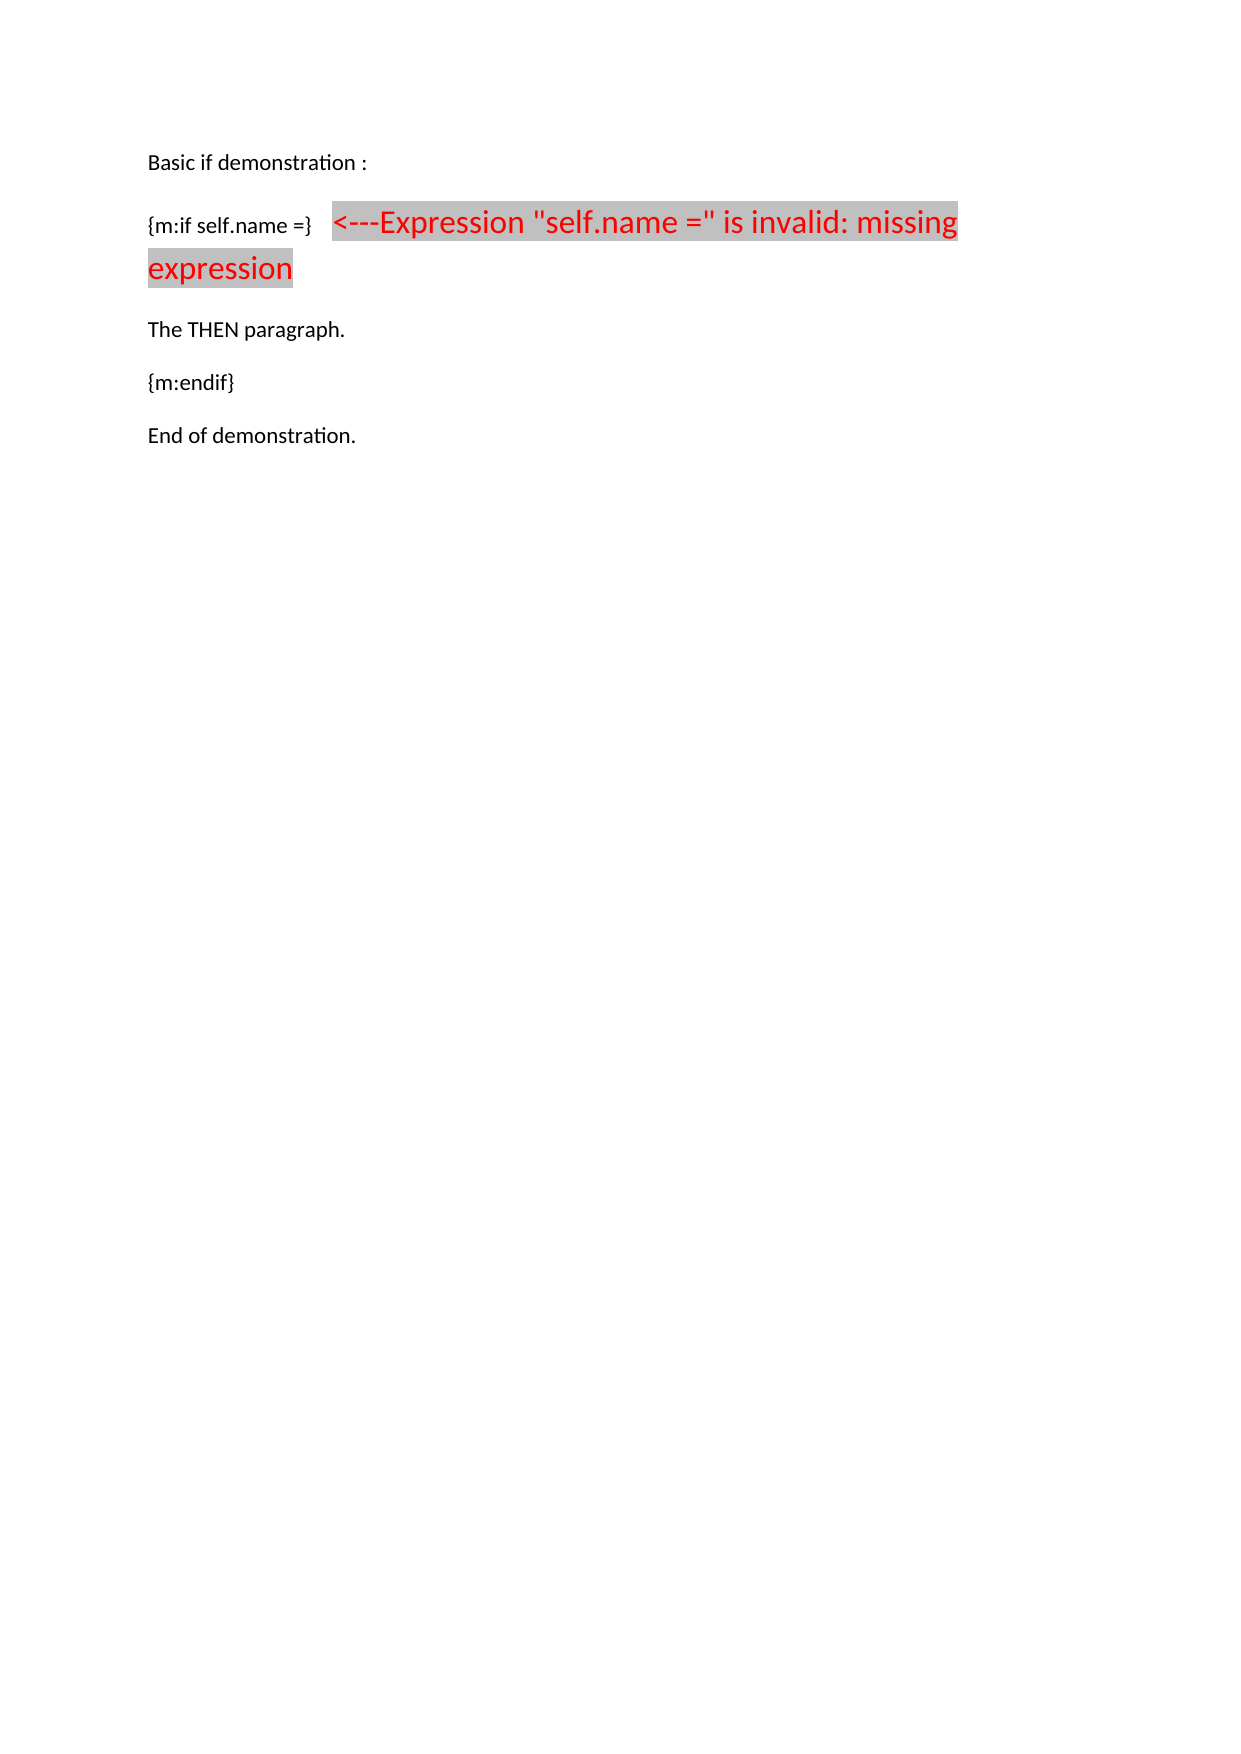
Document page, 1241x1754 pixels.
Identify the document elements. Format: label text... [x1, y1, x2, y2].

text Basic if demonstration : [148, 148, 1093, 176]
text The THEN paragraph. [148, 315, 1093, 343]
text End of demonstration. [148, 421, 1093, 449]
text {m:if self.name =} <---Expression "self.name =" is invalid: missing expression [148, 201, 1093, 288]
text {m:endif} [148, 368, 1093, 396]
